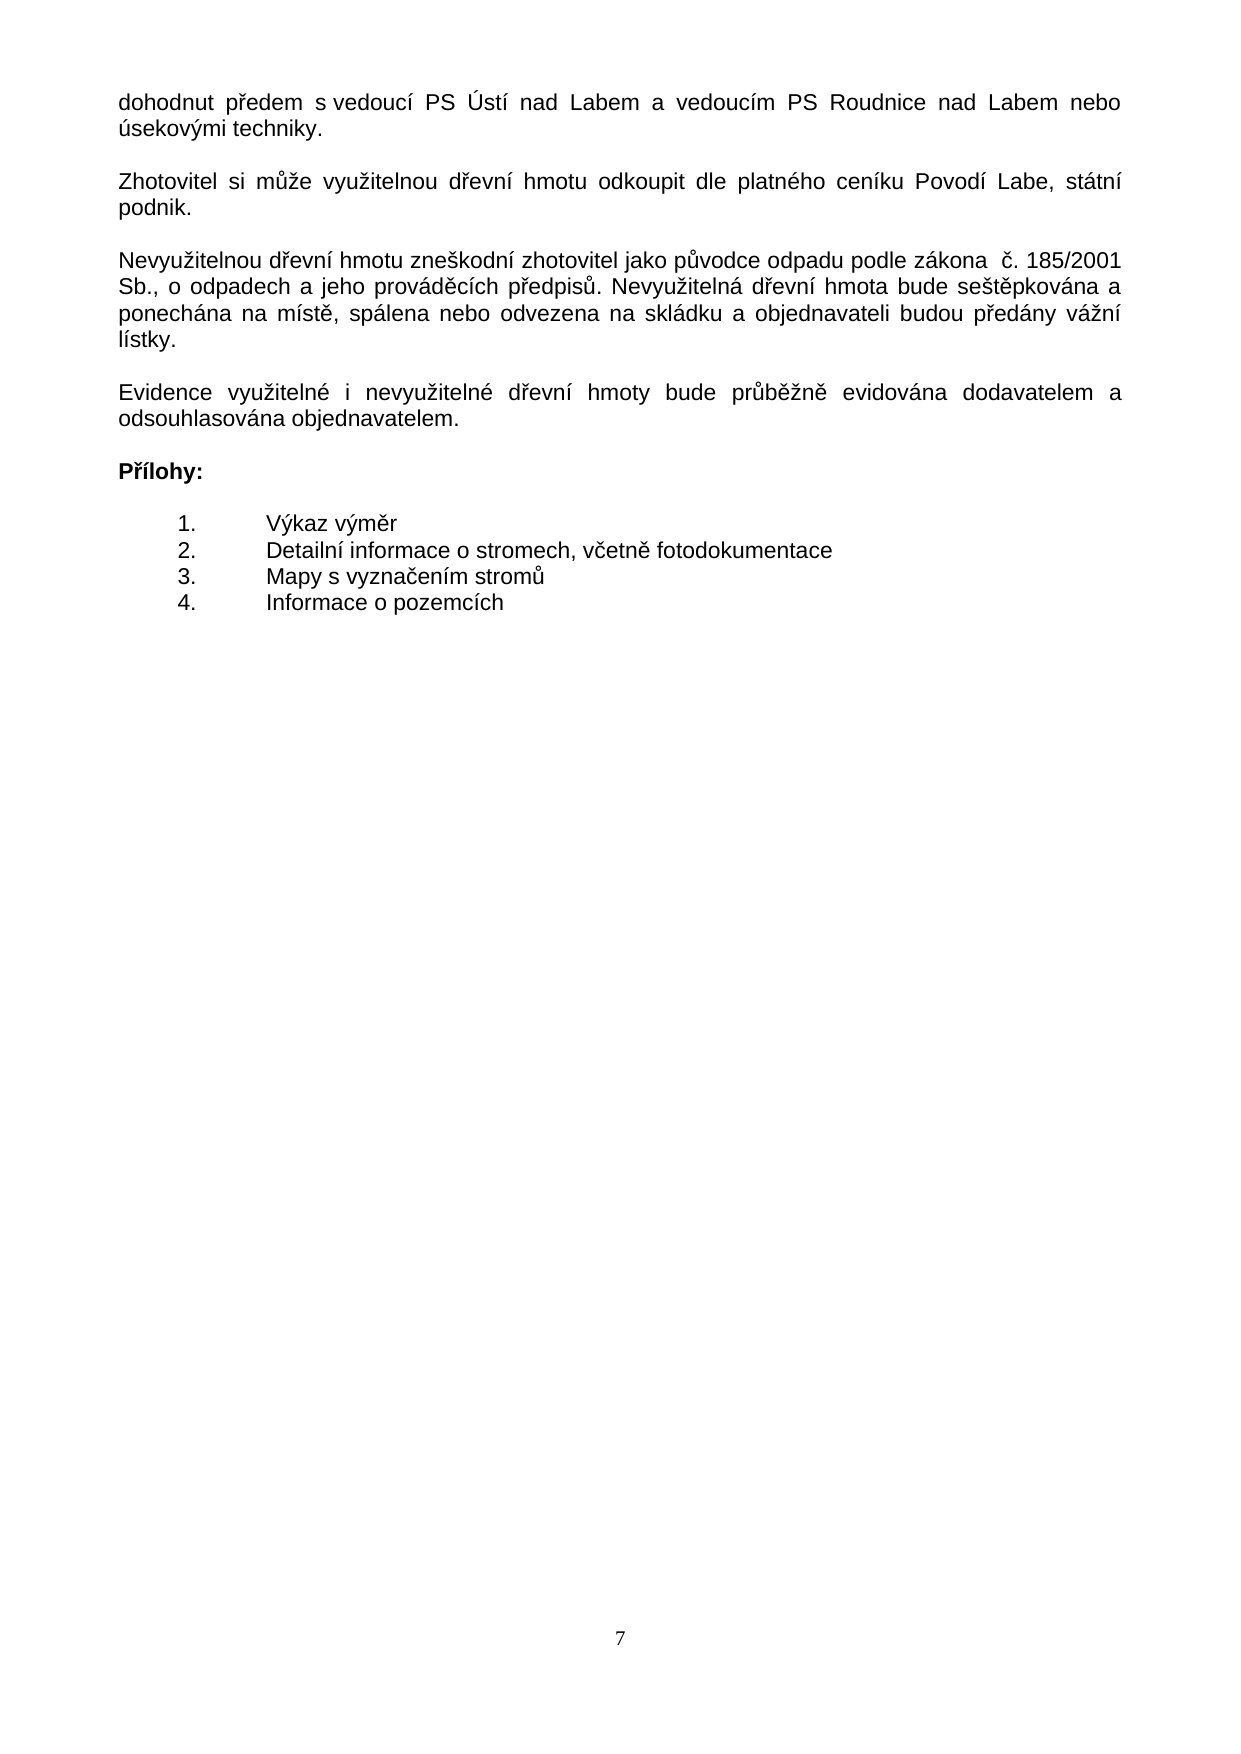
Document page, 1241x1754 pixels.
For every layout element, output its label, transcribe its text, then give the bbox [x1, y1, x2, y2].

text Zhotovitel si může využitelnou dřevní hmotu odkoupit dle platného ceníku Povodí Labe, státní podnik. [118, 168, 1122, 220]
text Přílohy: [118, 458, 1122, 484]
text 2. Detailní informace o stromech, včetně fotodokumentace [118, 537, 1122, 563]
text Evidence využitelné i nevyužitelné dřevní hmoty bude průběžně evidována dodavatelem a odsouhlasována objednavatelem. [118, 378, 1122, 431]
text Nevyužitelnou dřevní hmotu zneškodní zhotovitel jako původce odpadu podle zákona č. 185/2001 Sb., o odpadech a jeho prováděcích předpisů. Nevyužitelná dřevní hmota bude seštěpkována a ponechána na místě, spálena nebo odvezena na skládku a objednavateli budou předány vážní lístky. [118, 247, 1122, 352]
text 1. Výkaz výměr [118, 510, 1122, 537]
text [118, 89, 1122, 141]
text 3. Mapy s vyznačením stromů [118, 563, 1122, 589]
text 4. Informace o pozemcích [118, 589, 1122, 616]
